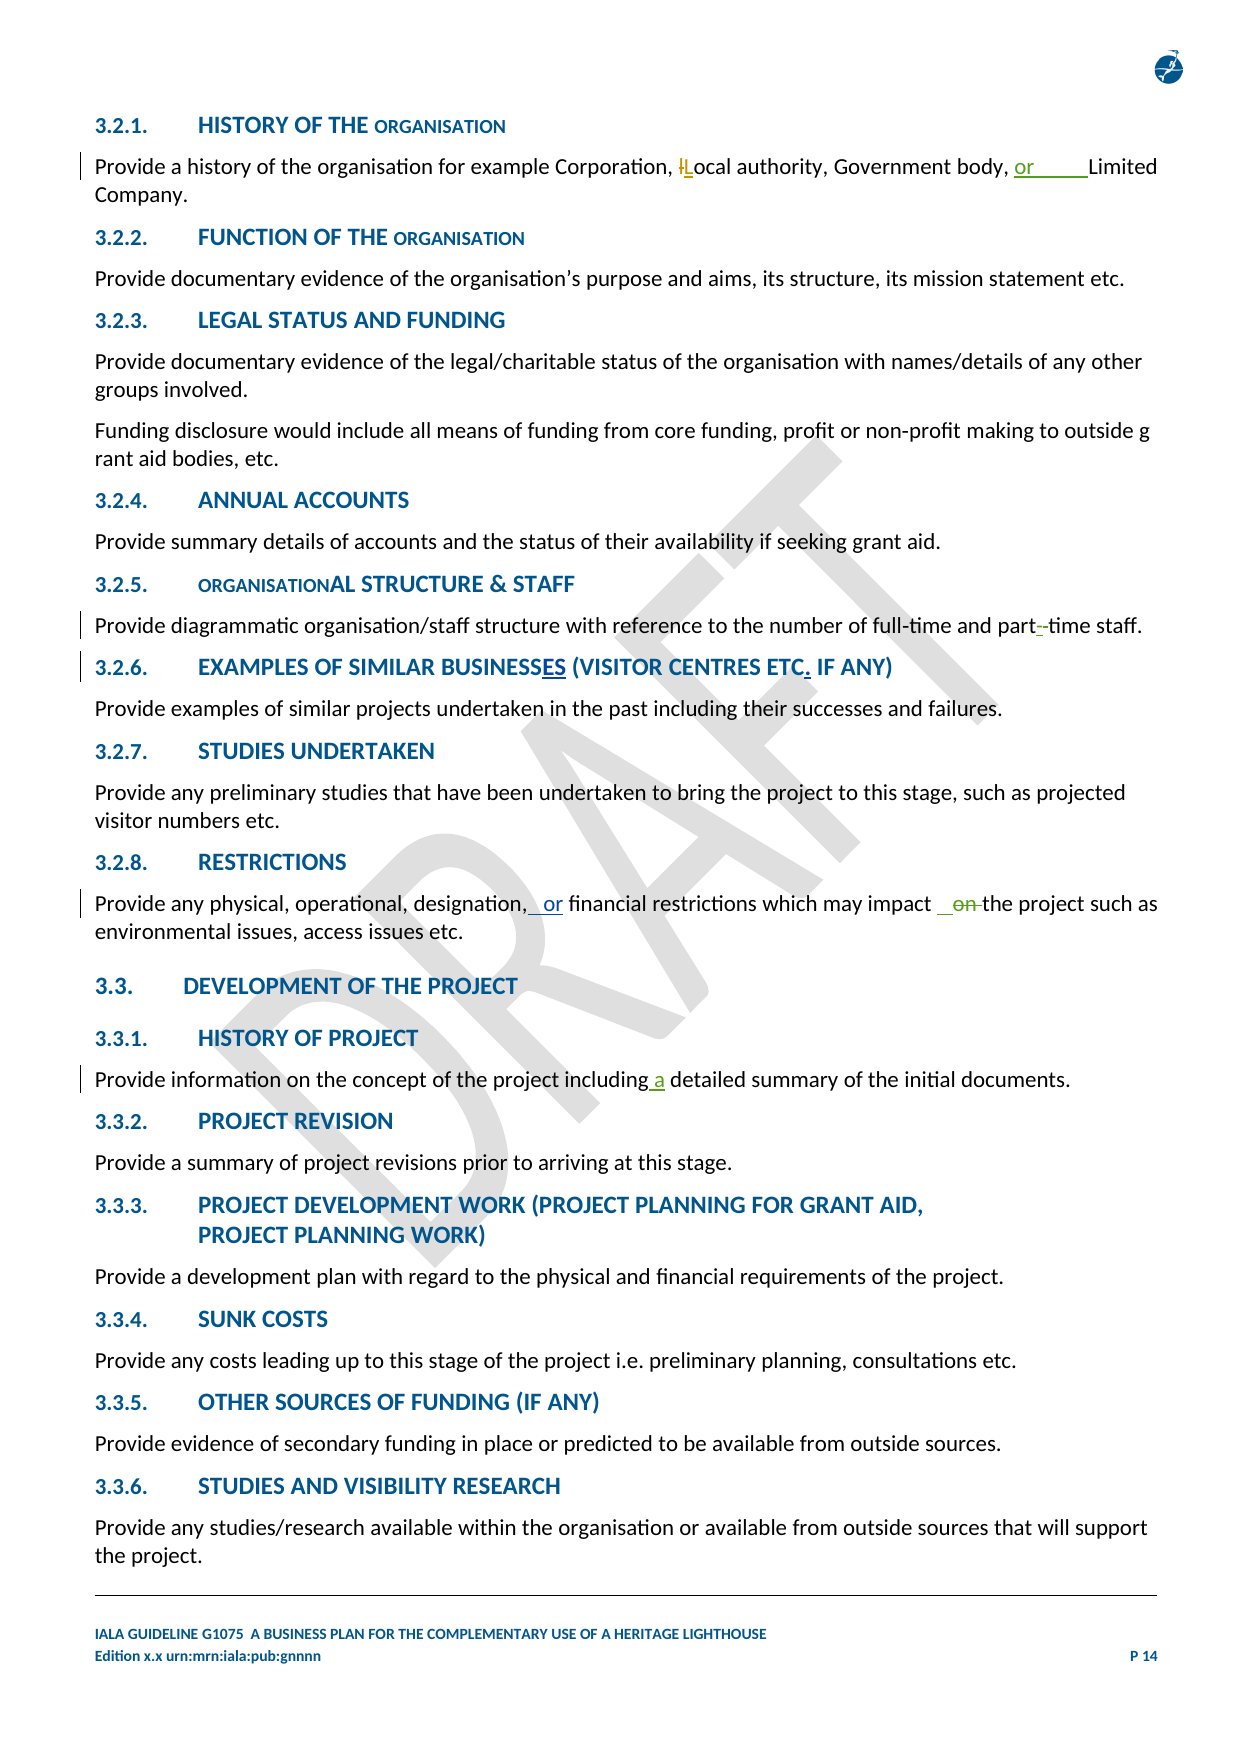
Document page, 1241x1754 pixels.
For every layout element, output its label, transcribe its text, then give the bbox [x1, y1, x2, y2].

text Provide any physical, operational, designation, financial restrictions which may impact the project such as environmental issues, access issues etc. [94, 889, 1157, 946]
subtitle PROJECT REVISION [94, 1105, 1069, 1136]
text Provide any costs leading up to this stage of the project i.e. preliminary planning, consultations etc. [94, 1346, 1157, 1374]
subtitle PROJECT DEVELOPMENT WORK (PROJECT PLANNING FOR GRANT AID, PROJECT PLANNING WORK) [94, 1189, 1069, 1250]
subtitle HISTORY OF THE organisation [94, 109, 1069, 139]
subtitle organisationAL STRUCTURE & STAFF [94, 568, 1069, 598]
text Provide information on the concept of the project including detailed summary of the initial documents. [94, 1065, 1157, 1093]
picture [1123, 0, 1241, 119]
subtitle RESTRICTIONS [94, 846, 1069, 877]
text Provide a summary of project revisions prior to arriving at this stage. [94, 1148, 1157, 1176]
text Provide any studies/research available within the organisation or available from outside sources that will support the project. [94, 1513, 1157, 1569]
text Provide evidence of secondary funding in place or predicted to be available from outside sources. [94, 1429, 1157, 1458]
subtitle LEGAL STATUS AND FUNDING [94, 304, 1069, 335]
subtitle DEVELOPMENT OF THE PROJECT [94, 971, 1157, 1001]
text Provide a history of the organisation for example Corporation, ocal authority, Government body, Limited Company. [94, 152, 1157, 208]
text Provide documentary evidence of the legal/charitable status of the organisation with names/details of any other groups involved. [94, 347, 1157, 403]
subtitle STUDIES UNDERTAKEN [94, 735, 1069, 765]
text Provide a development plan with regard to the physical and financial requirements of the project. [94, 1262, 1157, 1291]
subtitle STUDIES AND VISIBILITY RESEARCH [94, 1470, 1069, 1501]
text Provide any preliminary studies that have been undertaken to bring the project to this stage, such as projected visitor numbers etc. [94, 778, 1157, 834]
subtitle SUNK COSTS [94, 1303, 1069, 1333]
text Provide summary details of accounts and the status of their availability if seeking grant aid. [94, 527, 1157, 555]
subtitle OTHER SOURCES OF FUNDING (IF ANY) [94, 1387, 1069, 1417]
text Provide examples of similar projects undertaken in the past including their successes and failures. [94, 694, 1157, 722]
subtitle HISTORY OF PROJECT [94, 1022, 1069, 1052]
subtitle EXAMPLES OF SIMILAR BUSINESS (VISITOR CENTRES ETC IF ANY) [94, 651, 1069, 682]
subtitle FUNCTION OF THE organisation [94, 221, 1069, 251]
subtitle ANNUAL ACCOUNTS [94, 484, 1069, 515]
text Provide diagrammatic organisation/staff structure with reference to the number of full‐time and parttime staff. [94, 611, 1157, 639]
text Funding disclosure would include all means of funding from core funding, profit or non‐profit making to outside grant aid bodies, etc. [94, 416, 1157, 472]
text Provide documentary evidence of the organisation’s purpose and aims, its structure, its mission statement etc. [94, 264, 1157, 292]
